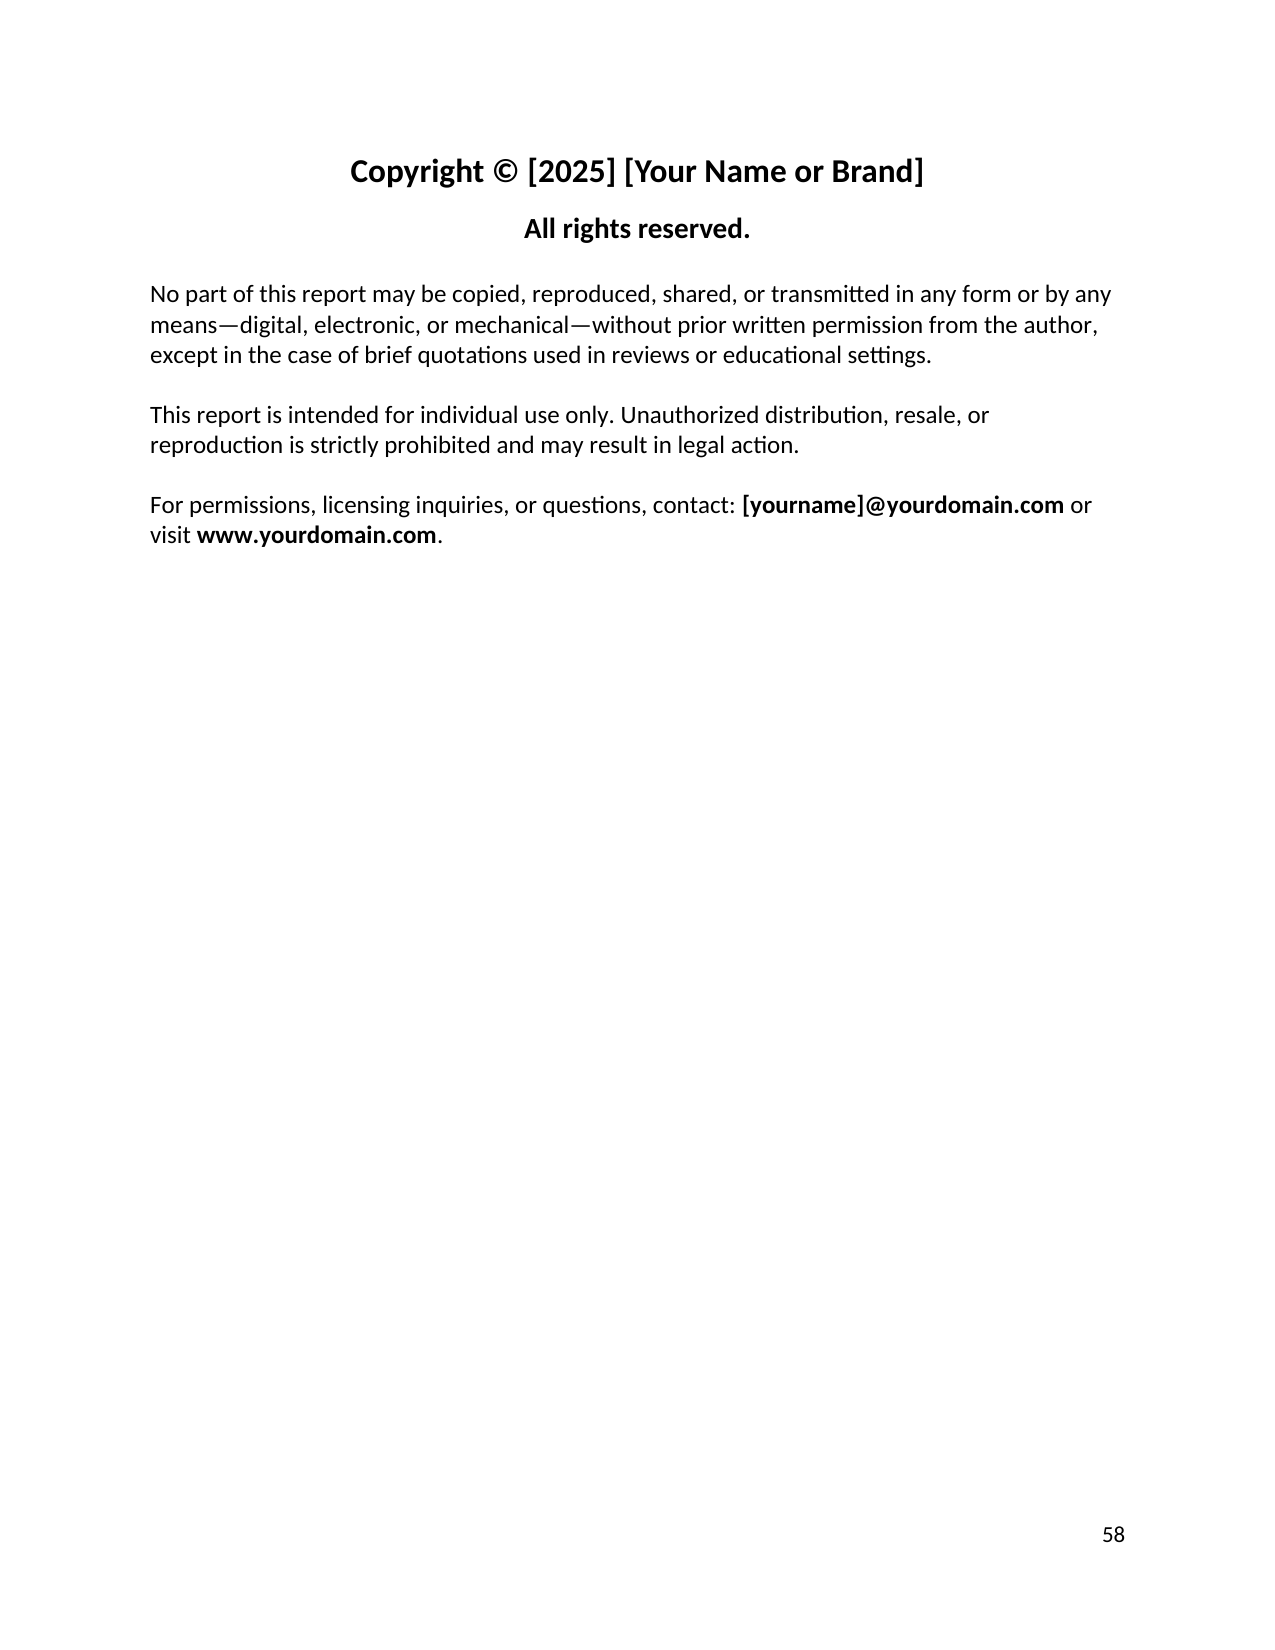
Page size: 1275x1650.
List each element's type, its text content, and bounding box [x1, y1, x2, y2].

text Copyright © [2025] [Your Name or Brand] [150, 150, 1125, 191]
text All rights reserved. [150, 211, 1125, 246]
text No part of this report may be copied, reproduced, shared, or transmitted in any form or by any means—digital, electronic, or mechanical—without prior written permission from the author, except in the case of brief quotations used in reviews or educational settings. [150, 278, 1125, 370]
text This report is intended for individual use only. Unauthorized distribution, resale, or reproduction is strictly prohibited and may result in legal action. [150, 399, 1125, 460]
text For permissions, licensing inquiries, or questions, contact: [yourname]@yourdomain.com or visit www.yourdomain.com. [150, 489, 1125, 550]
